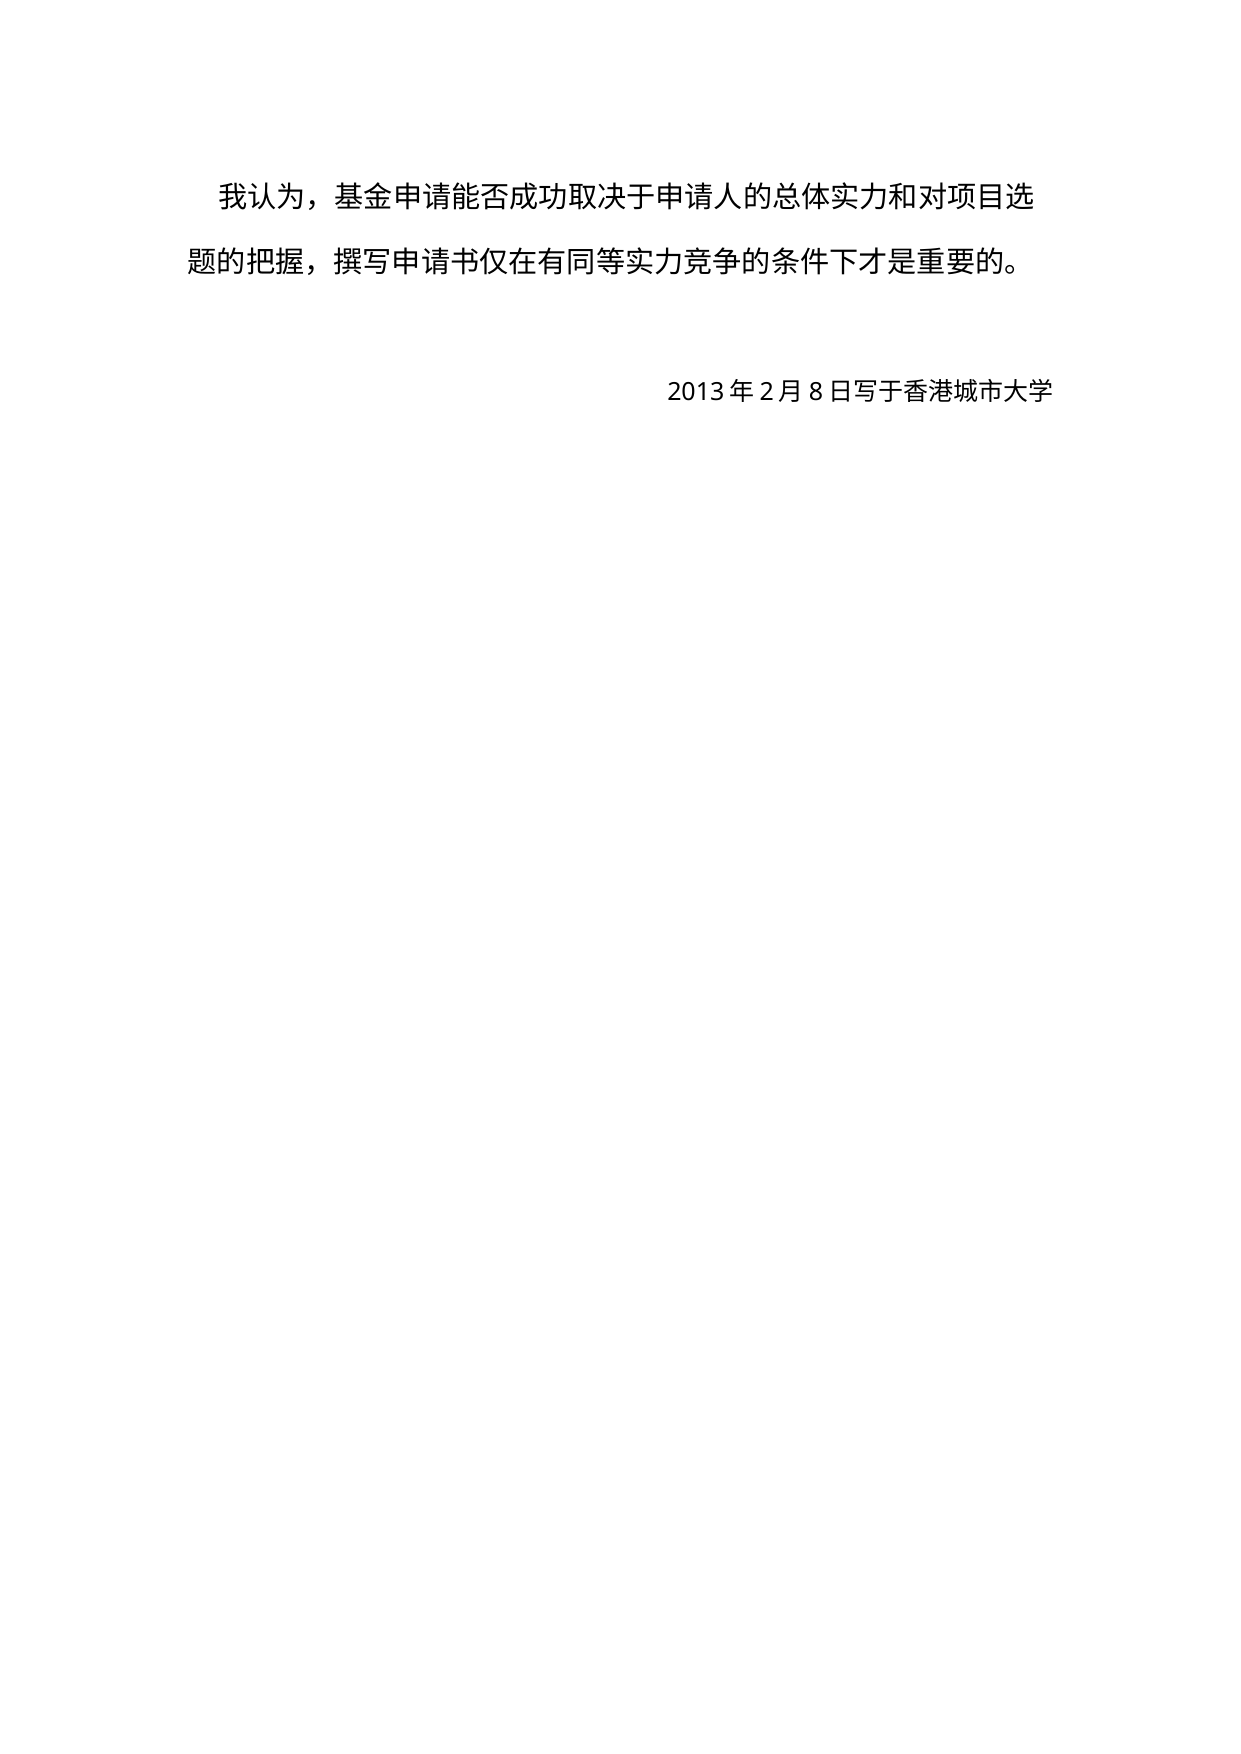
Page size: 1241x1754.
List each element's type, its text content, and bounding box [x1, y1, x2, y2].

text 2013年2月8日写于香港城市大学 [187, 357, 1053, 422]
text 我认为，基金申请能否成功取决于申请人的总体实力和对项目选题的把握，撰写申请书仅在有同等实力竞争的条件下才是重要的。 [187, 162, 1053, 292]
